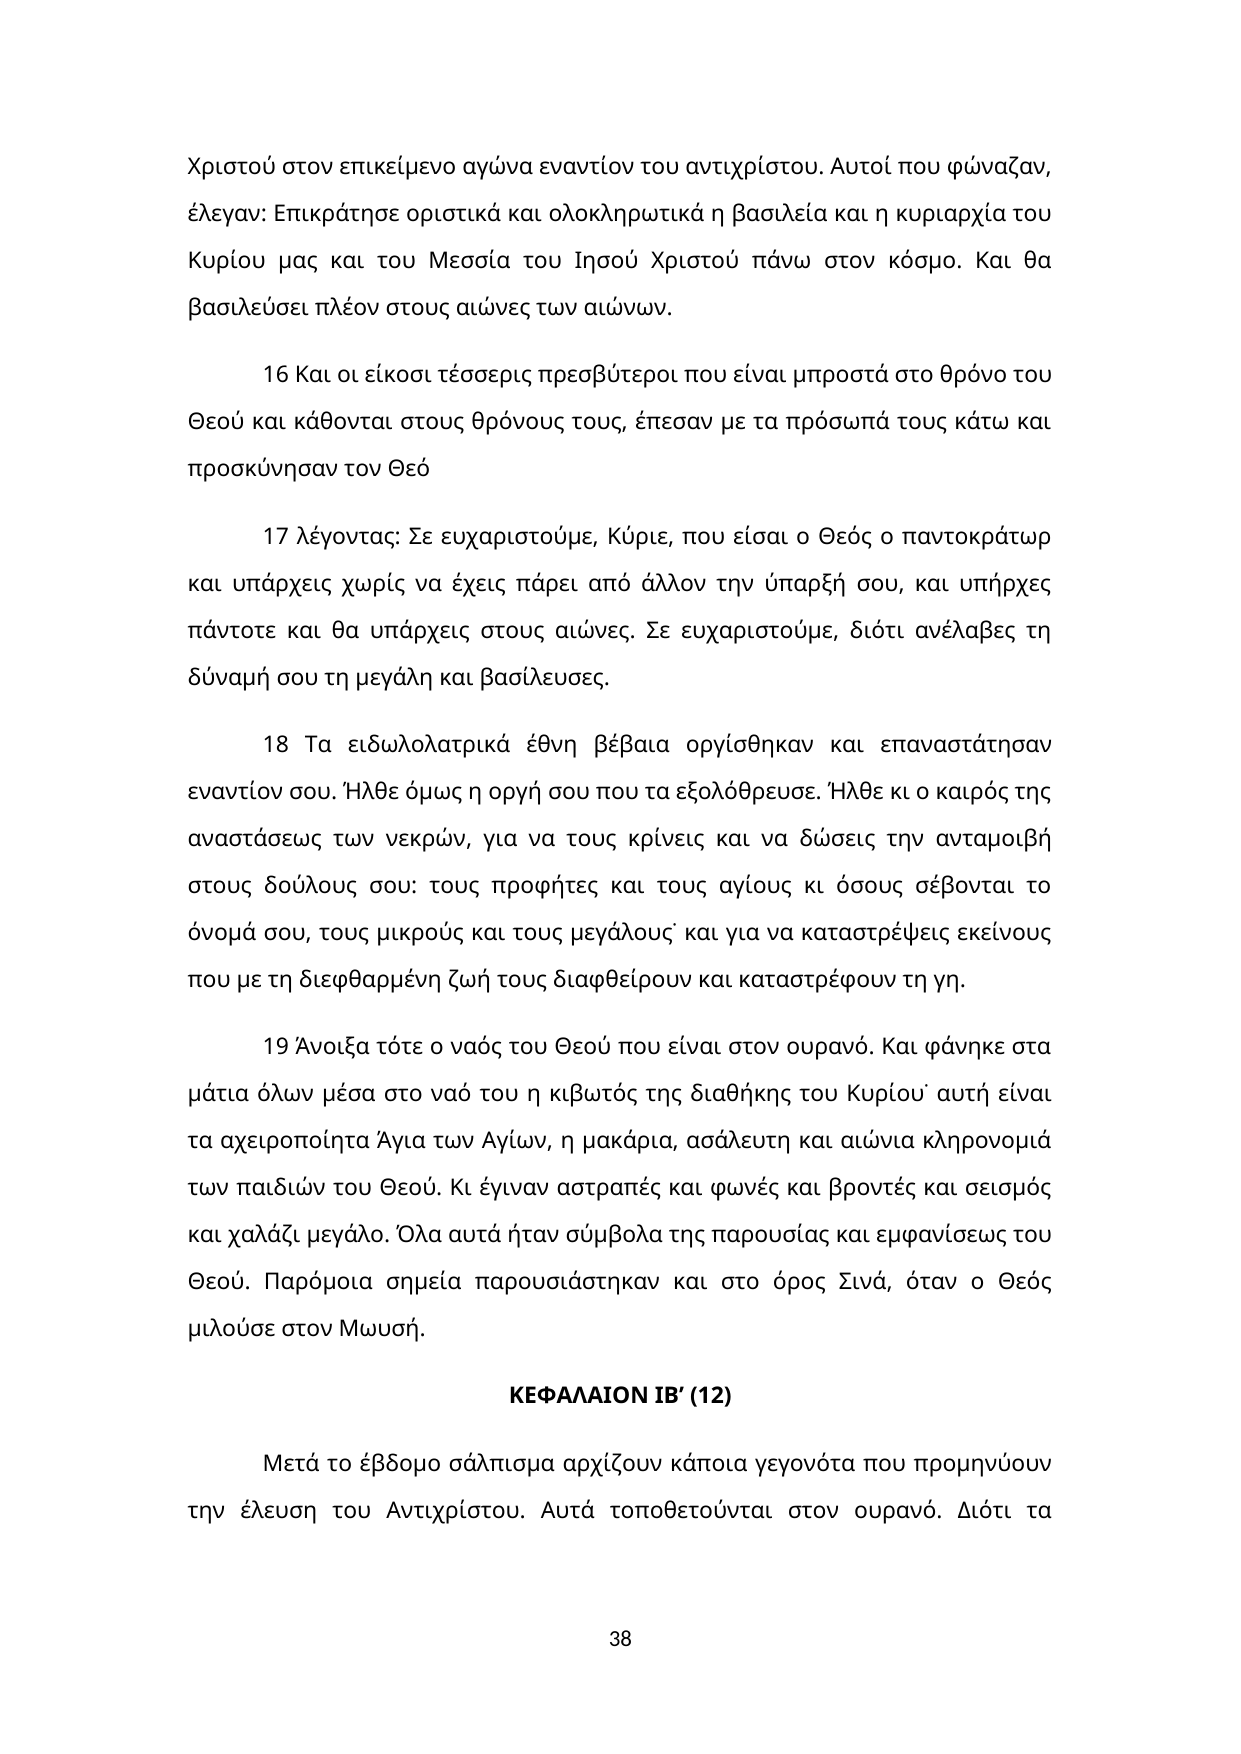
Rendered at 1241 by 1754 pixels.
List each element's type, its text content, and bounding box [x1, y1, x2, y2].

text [187, 150, 1053, 322]
text 17 λέγοντας: Σε ευχαριστούμε, Κύριε, που είσαι ο Θεός ο παντοκράτωρ και υπάρχεις χωρίς να έχεις πάρει από άλλον την ύπαρξή σου, και υπήρχες πάντοτε και θα υπάρχεις στους αιώνες. Σε ευχαριστούμε, διότι ανέλαβες τη δύναμή σου τη μεγάλη και βασίλευσες. [187, 520, 1053, 692]
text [187, 1447, 1053, 1525]
text 19 Άνοιξα τότε ο ναός του Θεού που είναι στον ουρανό. Και φάνηκε στα μάτια όλων μέσα στο ναό του η κιβωτός της διαθήκης του Κυρίου˙ αυτή είναι τα αχειροποίητα Άγια των Αγίων, η μακάρια, ασάλευτη και αιώνια κληρονομιά των παιδιών του Θεού. Κι έγιναν αστραπές και φωνές και βροντές και σεισμός και χαλάζι μεγάλο. Όλα αυτά ήταν σύμβολα της παρουσίας και εμφανίσεως του Θεού. Παρόμοια σημεία παρουσιάστηκαν και στο όρος Σινά, όταν ο Θεός μιλούσε στον Μωυσή. [187, 1030, 1053, 1343]
text 16 Και οι είκοσι τέσσερις πρεσβύτεροι που είναι μπροστά στο θρόνο του Θεού και κάθονται στους θρόνους τους, έπεσαν με τα πρόσωπά τους κάτω και προσκύνησαν τον Θεό [187, 358, 1053, 483]
text 18 Τα ειδωλολατρικά έθνη βέβαια οργίσθηκαν και επαναστάτησαν εναντίον σου. Ήλθε όμως η οργή σου που τα εξολόθρευσε. Ήλθε κι ο καιρός της αναστάσεως των νεκρών, για να τους κρίνεις και να δώσεις την ανταμοιβή στους δούλους σου: τους προφήτες και τους αγίους κι όσους σέβονται το όνομά σου, τους μικρούς και τους μεγάλους˙ και για να καταστρέψεις εκείνους που με τη διεφθαρμένη ζωή τους διαφθείρουν και καταστρέφουν τη γη. [187, 728, 1053, 994]
text ΚΕΦΑΛΑΙΟΝ ΙΒ’ (12) [187, 1379, 1053, 1410]
